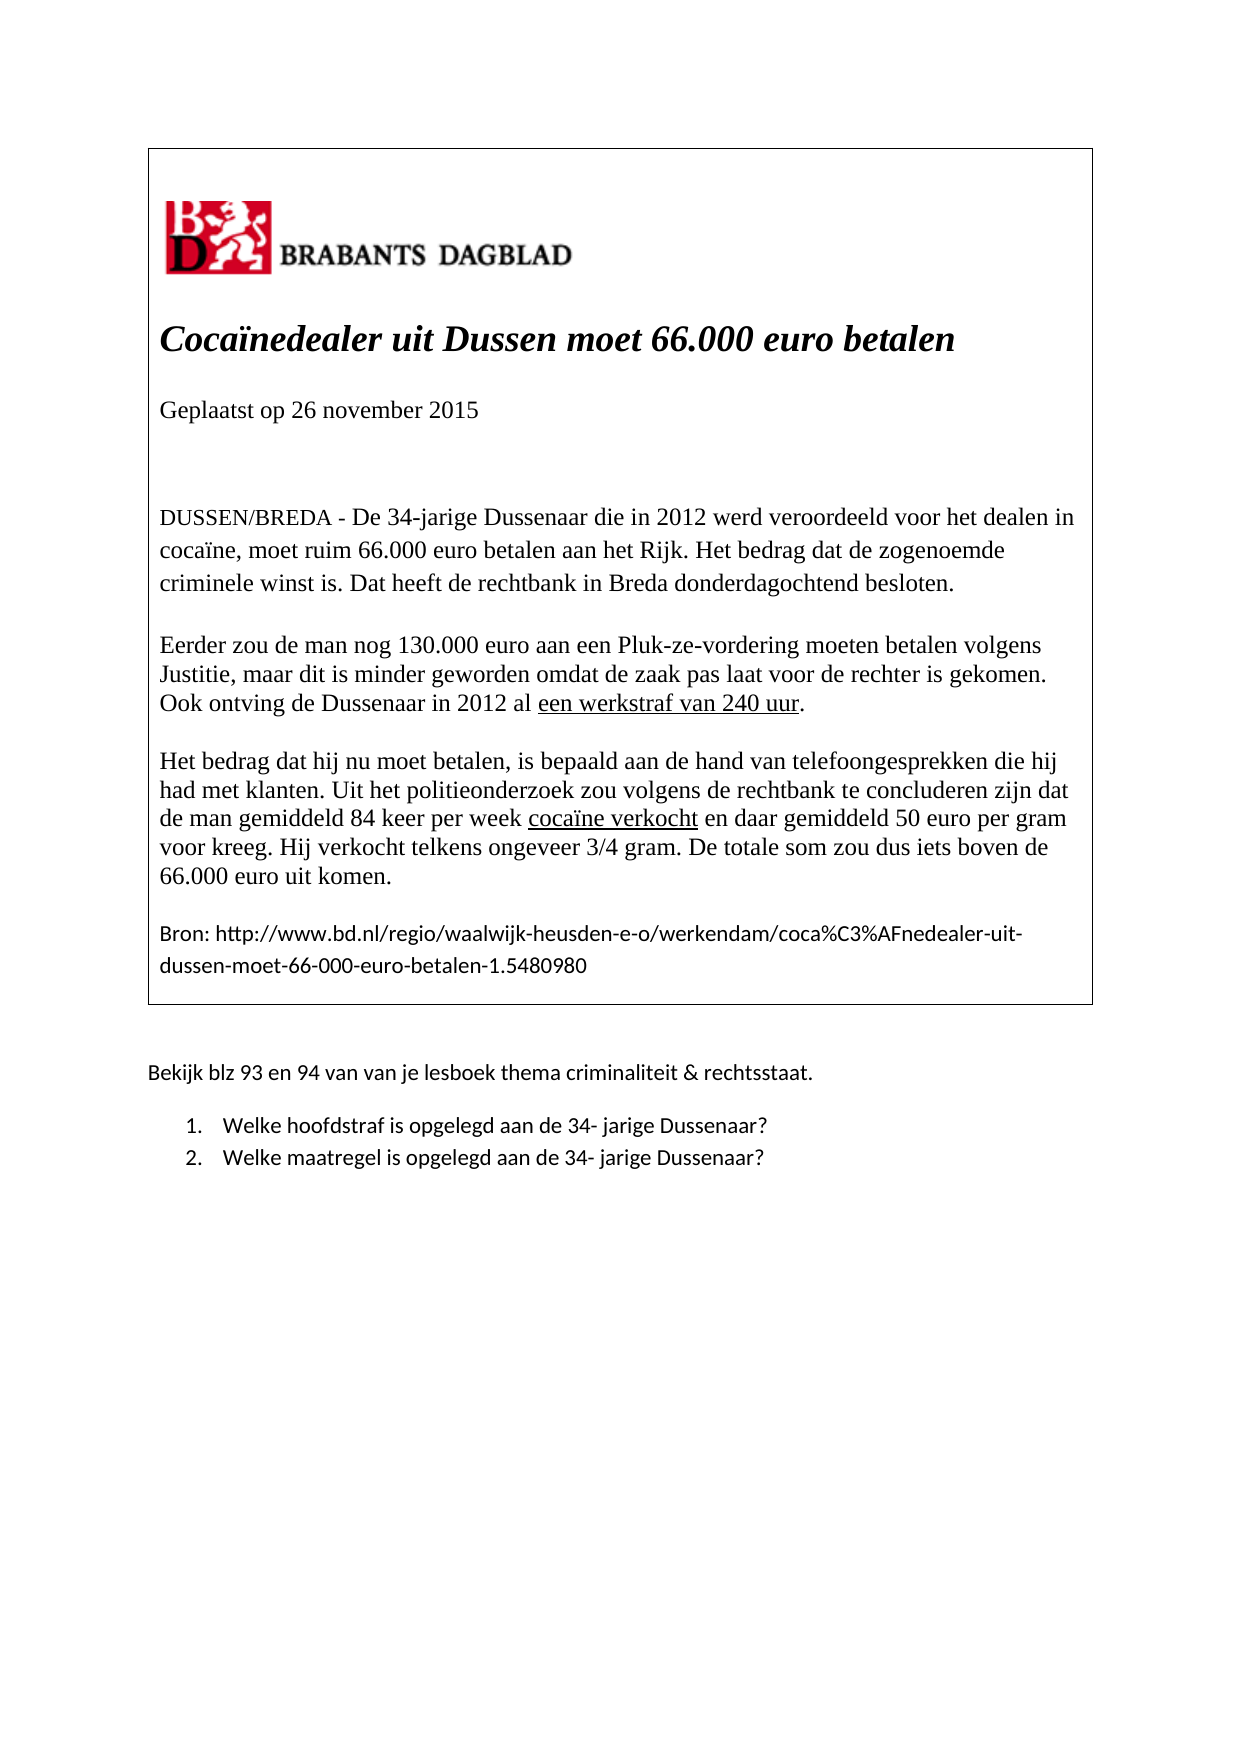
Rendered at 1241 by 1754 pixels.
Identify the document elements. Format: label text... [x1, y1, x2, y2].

picture [159, 201, 601, 284]
table_header Cocaïnedealer uit Dussen moet 66.000 euro betalen Geplaatst op 26 november 2015 DUSSEN/BREDA - De 34-jarige Dussenaar die in 2012 werd veroordeeld voor het dealen in cocaïne, moet ruim 66.000 euro betalen aan het Rijk. Het bedrag dat de zogenoemde criminele winst is. Dat heeft de rechtbank in Breda donderdagochtend besloten. Eerder zou de man nog 130.000 euro aan een Pluk-ze-vordering moeten betalen volgens Justitie, maar dit is minder geworden omdat de zaak pas laat voor de rechter is gekomen. Ook ontving de Dussenaar in 2012 al een werkstraf van 240 uur. Het bedrag dat hij nu moet betalen, is bepaald aan de hand van telefoongesprekken die hij had met klanten. Uit het politieonderzoek zou volgens de rechtbank te concluderen zijn dat de man gemiddeld 84 keer per week cocaïne verkocht en daar gemiddeld 50 euro per gram voor kreeg. Hij verkocht telkens ongeveer 3/4 gram. De totale som zou dus iets boven de 66.000 euro uit komen. Bron: http://www.bd.nl/regio/waalwijk-heusden-e-o/werkendam/coca%C3%AFnedealer-uit-dussen-moet-66-000-euro-betalen-1.5480980 [149, 149, 1092, 1004]
text Bekijk blz 93 en 94 van van je lesboek thema criminaliteit & rechtsstaat. [148, 1058, 1093, 1086]
list Welke hoofdstraf is opgelegd aan de 34- jarige Dussenaar? [185, 1111, 1093, 1139]
list Welke maatregel is opgelegd aan de 34- jarige Dussenaar? [185, 1143, 1093, 1171]
